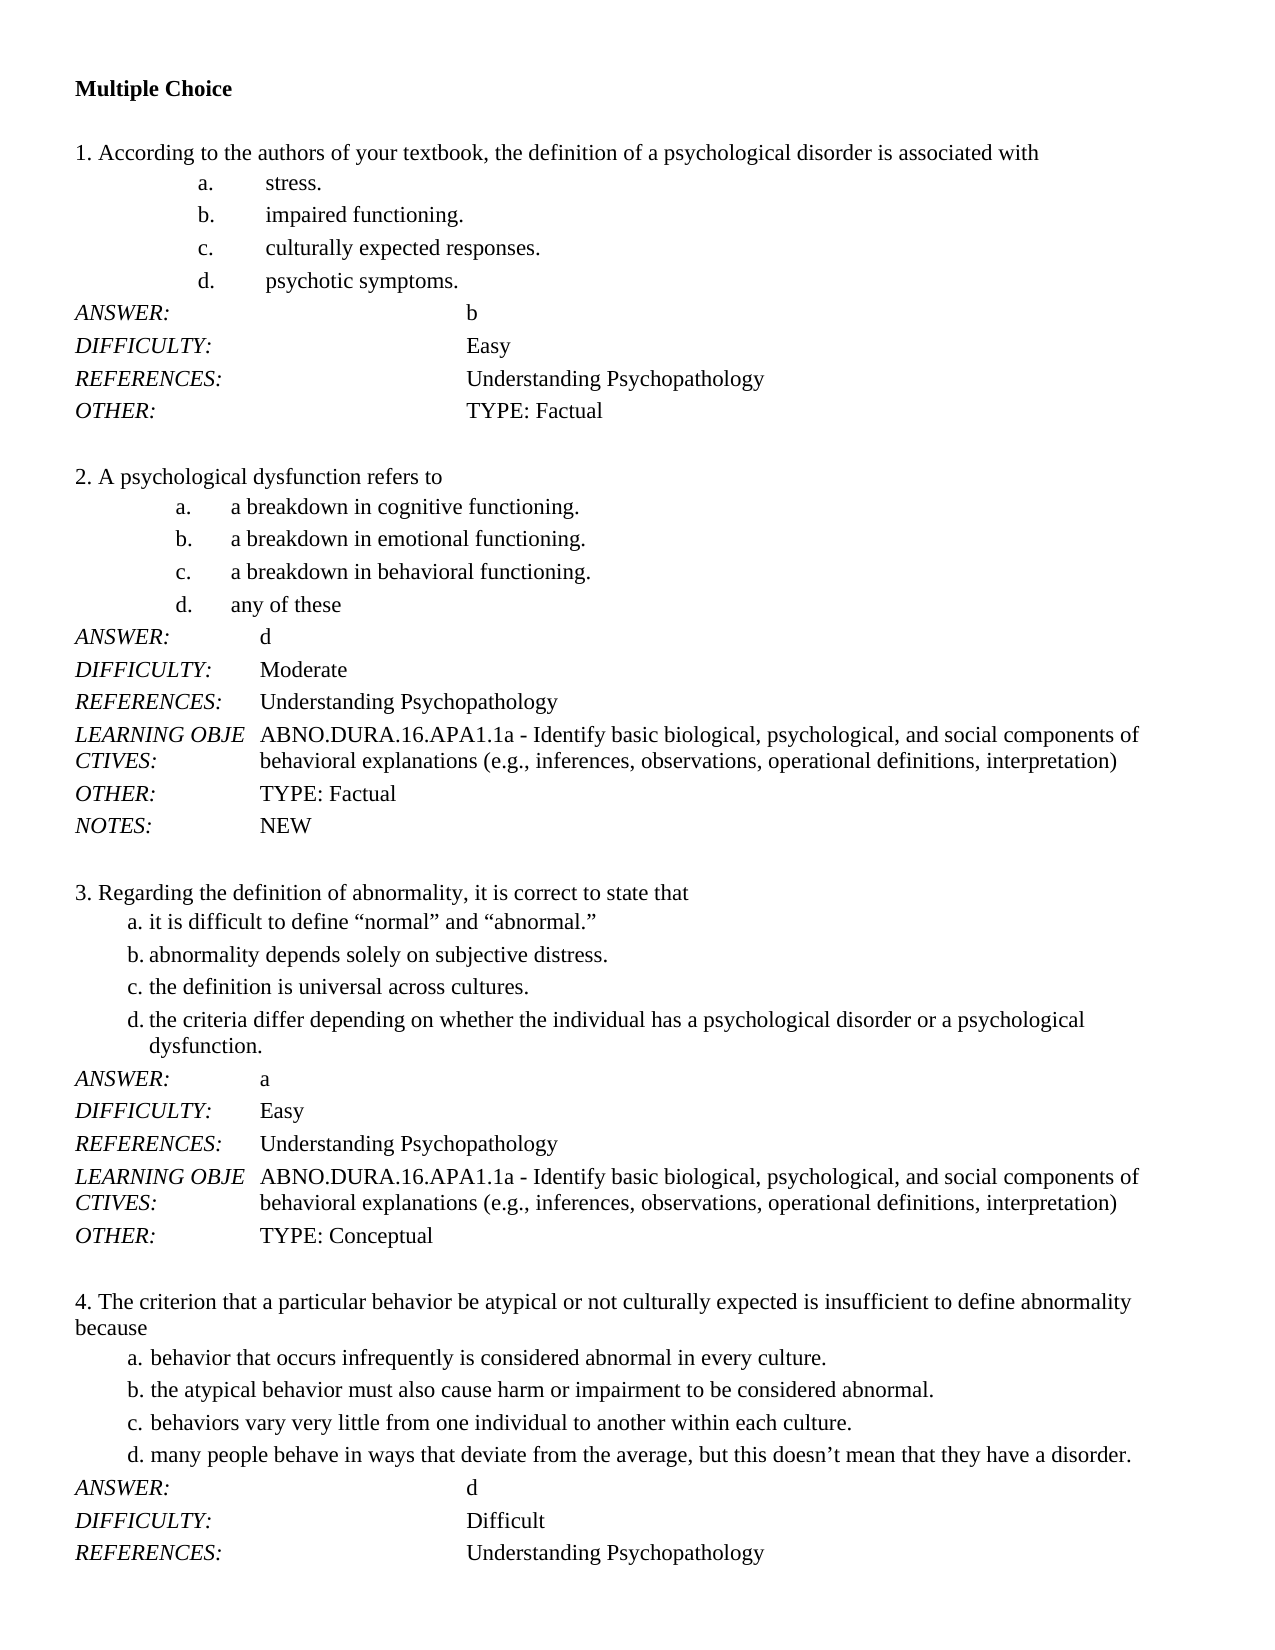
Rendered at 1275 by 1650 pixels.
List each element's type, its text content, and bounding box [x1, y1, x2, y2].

table_header 3. Regarding the definition of abnormality, it is correct to state that​ [75, 905, 1200, 1251]
table_header 1. ​According to the authors of your textbook, the definition of a psychological disorder is associated with [75, 166, 1200, 427]
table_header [75, 1341, 1200, 1569]
table_header 2. ​A psychological dysfunction refers to [75, 490, 1200, 842]
